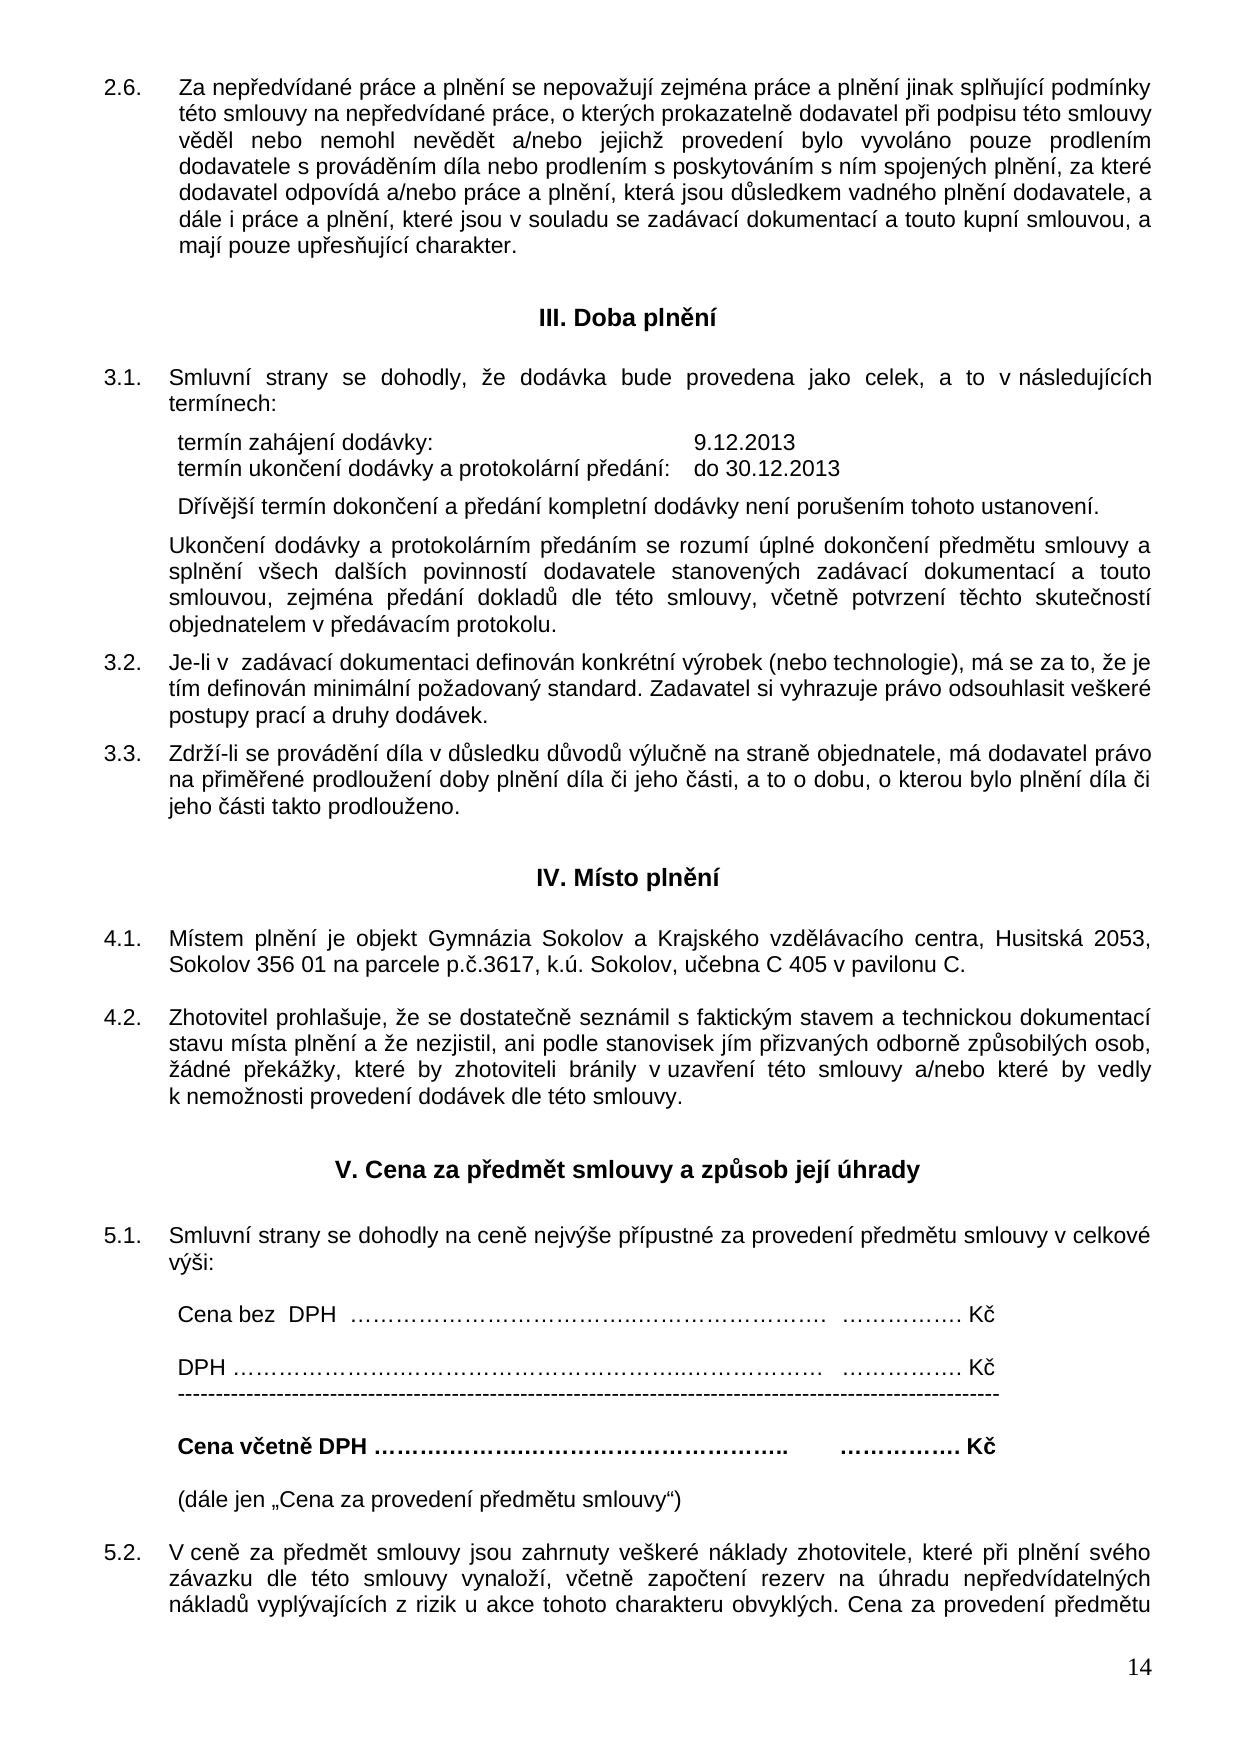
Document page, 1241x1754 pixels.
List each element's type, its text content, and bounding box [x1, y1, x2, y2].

text Ukončení dodávky a protokolárním předáním se rozumí úplné dokončení předmětu smlouvy a splnění všech dalších povinností dodavatele stanovených zadávací dokumentací a touto smlouvou, zejména předání dokladů dle této smlouvy, včetně potvrzení těchto skutečností objednatelem v předávacím protokolu. [168, 532, 1152, 637]
list Za nepředvídané práce a plnění se nepovažují zejména práce a plnění jinak splňující podmínky této smlouvy na nepředvídané práce, o kterých prokazatelně dodavatel při podpisu této smlouvy věděl nebo nemohl nevědět a/nebo jejichž provedení bylo vyvoláno pouze prodlením dodavatele s prováděním díla nebo prodlením s poskytováním s ním spojených plnění, za které dodavatel odpovídá a/nebo práce a plnění, která jsou důsledkem vadného plnění dodavatele, a dále i práce a plnění, které jsou v souladu se zadávací dokumentací a touto kupní smlouvou, a mají pouze upřesňující charakter. [103, 74, 1152, 258]
list Smluvní strany se dohodly, že dodávka bude provedena jako celek, a to v následujících termínech: [103, 364, 1152, 417]
list (dále jen „Cena za provedení předmětu smlouvy“) [103, 1486, 1152, 1512]
list ------------------------------------------------------------------------------------------------------------ [103, 1380, 1152, 1407]
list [103, 1538, 1152, 1617]
text termín ukončení dodávky a protokolární předání: do 30.12.2013 [177, 455, 1152, 481]
text Dřívější termín dokončení a předání kompletní dodávky není porušením tohoto ustanovení. [177, 493, 1152, 519]
list Cena bez DPH ………………………………..……………………. ……………. Kč [103, 1301, 1152, 1328]
text termín zahájení dodávky: 9.12.2013 [177, 428, 1152, 455]
list Cena včetně DPH ……….……….…………………………….. ……………. Kč [103, 1433, 1152, 1459]
list Je-li v zadávací dokumentaci definován konkrétní výrobek (nebo technologie), má se za to, že je tím definován minimální požadovaný standard. Zadavatel si vyhrazuje právo odsouhlasit veškeré postupy prací a druhy dodávek. [103, 649, 1152, 728]
subtitle III. Doba plnění [103, 302, 1152, 331]
list Zdrží-li se provádění díla v důsledku důvodů výlučně na straně objednatele, má dodavatel právo na přiměřené prodloužení doby plnění díla či jeho části, a to o dobu, o kterou bylo plnění díla či jeho části takto prodlouženo. [103, 740, 1152, 819]
subtitle IV. Místo plnění [103, 863, 1152, 892]
text V. Cena za předmět smlouvy a způsob její úhrady [103, 1154, 1152, 1183]
list DPH ………………….………………………………..……………… ……………. Kč [103, 1354, 1152, 1380]
list Zhotovitel prohlašuje, že se dostatečně seznámil s faktickým stavem a technickou dokumentací stavu místa plnění a že nezjistil, ani podle stanovisek jím přizvaných odborně způsobilých osob, žádné překážky, které by zhotoviteli bránily v uzavření této smlouvy a/nebo které by vedly k nemožnosti provedení dodávek dle této smlouvy. [103, 1004, 1152, 1109]
list Místem plnění je objekt Gymnázia Sokolov a Krajského vzdělávacího centra, Husitská 2053, Sokolov 356 01 na parcele p.č.3617, k.ú. Sokolov, učebna C 405 v pavilonu C. [103, 924, 1152, 977]
list Smluvní strany se dohodly na ceně nejvýše přípustné za provedení předmětu smlouvy v celkové výši: [103, 1222, 1152, 1275]
